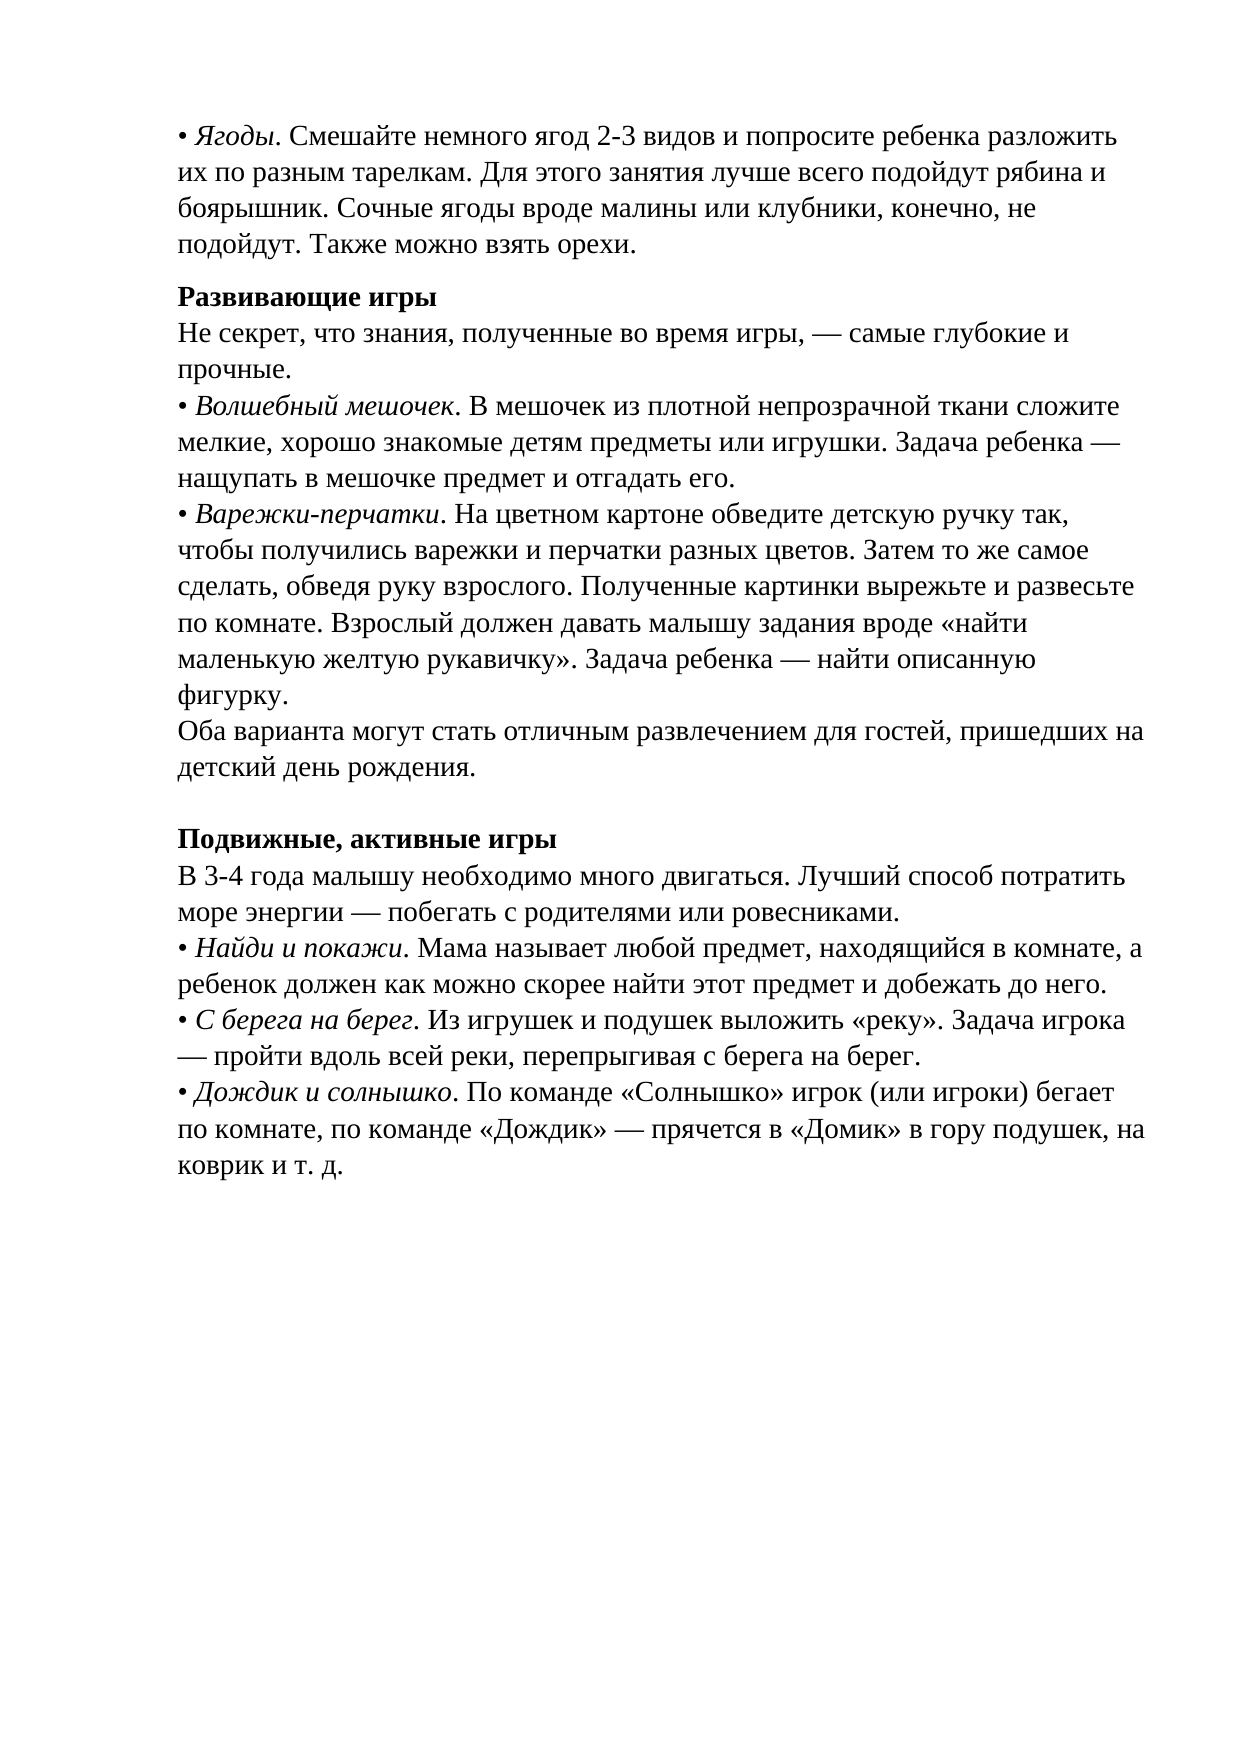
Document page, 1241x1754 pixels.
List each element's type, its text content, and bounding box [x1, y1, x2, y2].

text Развивающие игры Не секрет, что знания, полученные во время игры, — самые глубокие и прочные. • Волшебный мешочек. В мешочек из плотной непрозрачной ткани сложите мелкие, хорошо знакомые детям предметы или игрушки. Задача ребенка — нащупать в мешочке предмет и отгадать его. • Варежки-перчатки. На цветном картоне обведите детскую ручку так, чтобы получились варежки и перчатки разных цветов. Затем то же самое сделать, обведя руку взрослого. Полученные картинки вырежьте и развесьте по комнате. Взрослый должен давать малышу задания вроде «найти маленькую желтую рукавичку». Задача ребенка — найти описанную фигурку. Оба варианта могут стать отличным развлечением для гостей, пришедших на детский день рождения. Подвижные, активные игры В 3-4 года малышу необходимо много двигаться. Лучший способ потратить море энергии — побегать с родителями или ровесниками. • Найди и покажи. Мама называет любой предмет, находящийся в комнате, а ребенок должен как можно скорее найти этот предмет и добежать до него. • С берега на берег. Из игрушек и подушек выложить «реку». Задача игрока — пройти вдоль всей реки, перепрыгивая с берега на берег. • Дождик и солнышко. По команде «Солнышко» игрок (или игроки) бегает по комнате, по команде «Дождик» — прячется в «Домик» в гору подушек, на коврик и т. д. [177, 279, 1152, 1180]
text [177, 118, 1152, 260]
